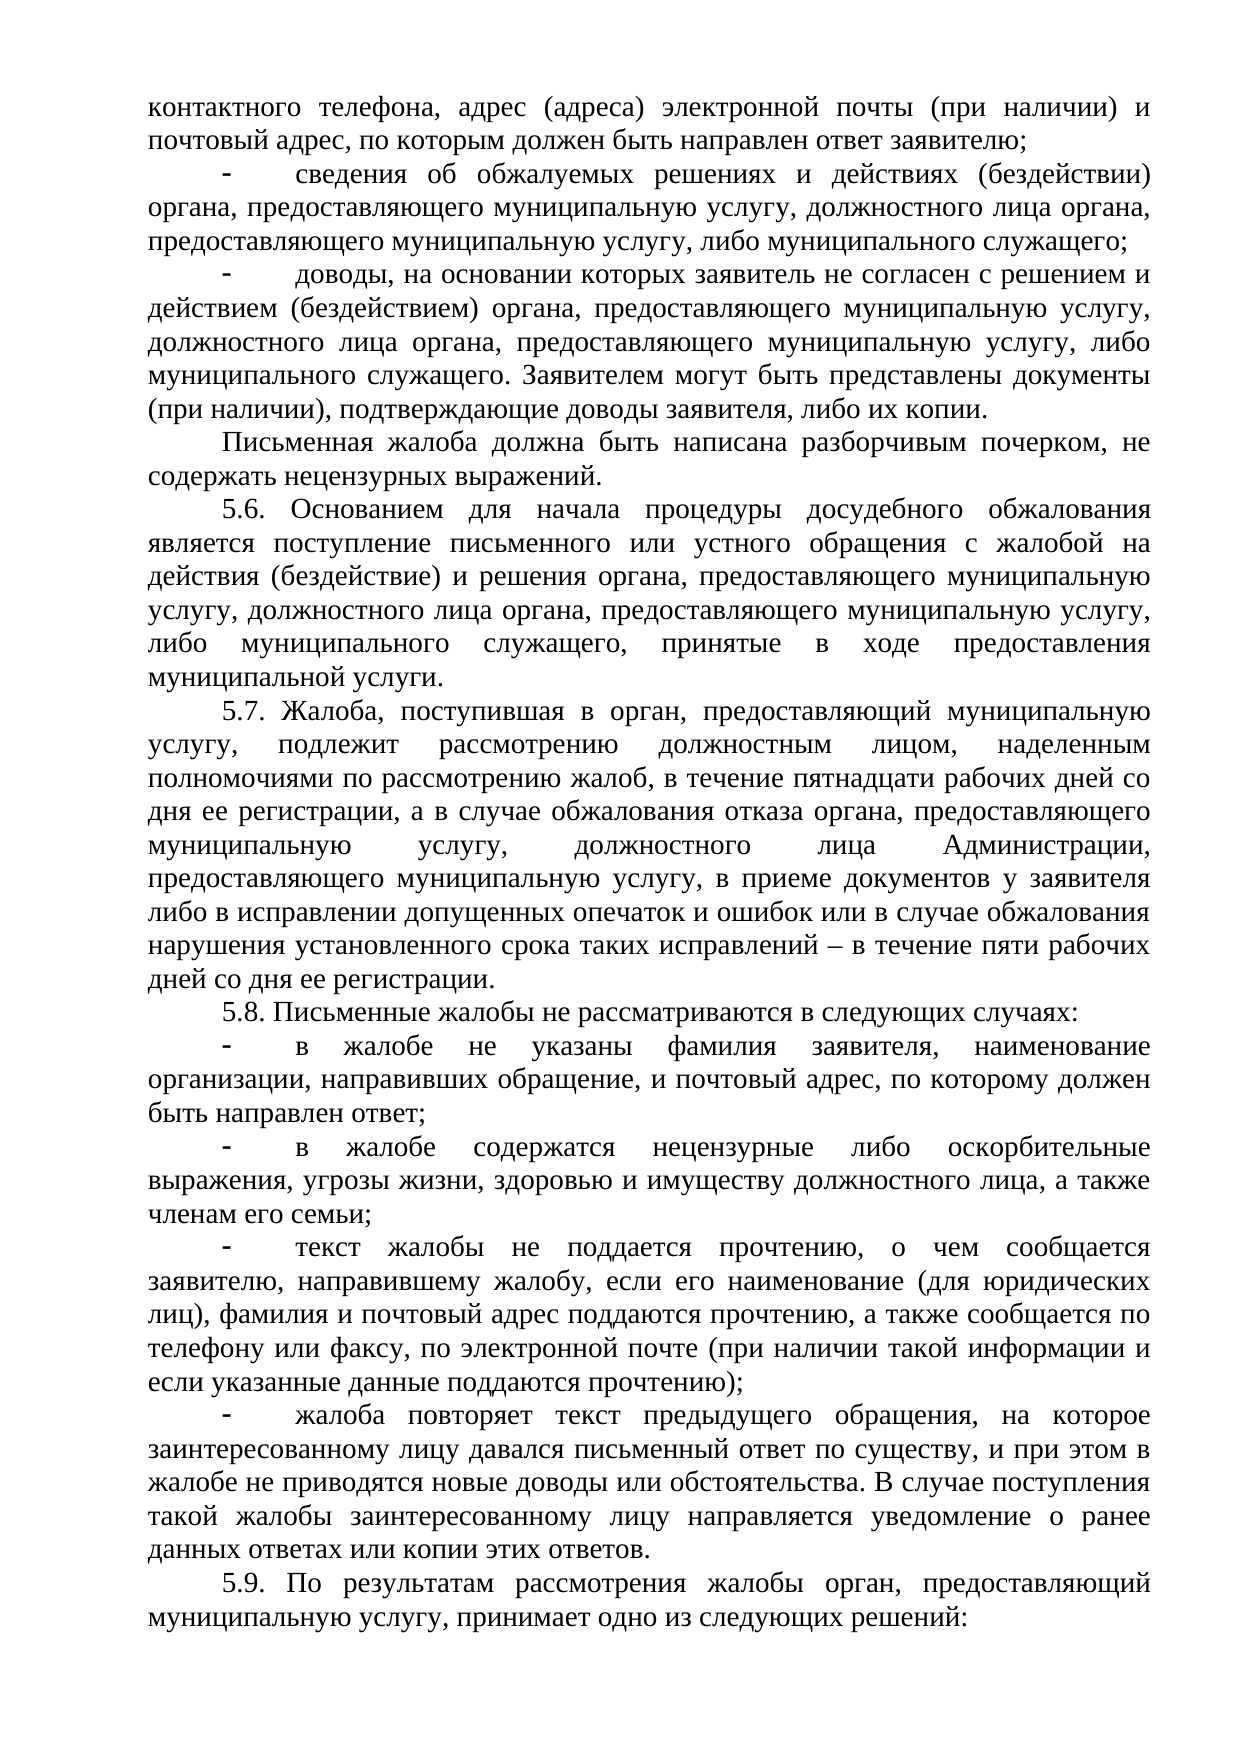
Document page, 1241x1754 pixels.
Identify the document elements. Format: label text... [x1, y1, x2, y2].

list доводы, на основании которых заявитель не согласен с решением и действием (бездействием) органа, предоставляющего муниципальную услугу, должностного лица органа, предоставляющего муниципальную услугу, либо муниципального служащего. Заявителем могут быть представлены документы (при наличии), подтверждающие доводы заявителя, либо их копии. [148, 256, 1152, 424]
text 5.8. Письменные жалобы не рассматриваются в следующих случаях: [148, 994, 1152, 1028]
text 5.9. По результатам рассмотрения жалобы орган, предоставляющий муниципальную услугу, принимает одно из следующих решений: [148, 1565, 1152, 1632]
list в жалобе содержатся нецензурные либо оскорбительные выражения, угрозы жизни, здоровью и имуществу должностного лица, а также членам его семьи; [148, 1129, 1152, 1229]
list в жалобе не указаны фамилия заявителя, наименование организации, направивших обращение, и почтовый адрес, по которому должен быть направлен ответ; [148, 1028, 1152, 1129]
text 5.7. Жалоба, поступившая в орган, предоставляющий муниципальную услугу, подлежит рассмотрению должностным лицом, наделенным полномочиями по рассмотрению жалоб, в течение пятнадцати рабочих дней со дня ее регистрации, а в случае обжалования отказа органа, предоставляющего муниципальную услугу, должностного лица Администрации, предоставляющего муниципальную услугу, в приеме документов у заявителя либо в исправлении допущенных опечаток и ошибок или в случае обжалования нарушения установленного срока таких исправлений – в течение пяти рабочих дней со дня ее регистрации. [148, 693, 1152, 994]
list жалоба повторяет текст предыдущего обращения, на которое заинтересованному лицу давался письменный ответ по существу, и при этом в жалобе не приводятся новые доводы или обстоятельства. В случае поступления такой жалобы заинтересованному лицу направляется уведомление о ранее данных ответах или копии этих ответов. [148, 1397, 1152, 1565]
list текст жалобы не поддается прочтению, о чем сообщается заявителю, направившему жалобу, если его наименование (для юридических лиц), фамилия и почтовый адрес поддаются прочтению, а также сообщается по телефону или факсу, по электронной почте (при наличии такой информации и если указанные данные поддаются прочтению); [148, 1229, 1152, 1397]
text Письменная жалоба должна быть написана разборчивым почерком, не содержать нецензурных выражений. [148, 424, 1152, 491]
list сведения об обжалуемых решениях и действиях (бездействии) органа, предоставляющего муниципальную услугу, должностного лица органа, предоставляющего муниципальную услугу, либо муниципального служащего; [148, 156, 1152, 256]
text 5.6. Основанием для начала процедуры досудебного обжалования является поступление письменного или устного обращения с жалобой на действия (бездействие) и решения органа, предоставляющего муниципальную услугу, должностного лица органа, предоставляющего муниципальную услугу, либо муниципального служащего, принятые в ходе предоставления муниципальной услуги. [148, 491, 1152, 693]
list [148, 89, 1152, 156]
